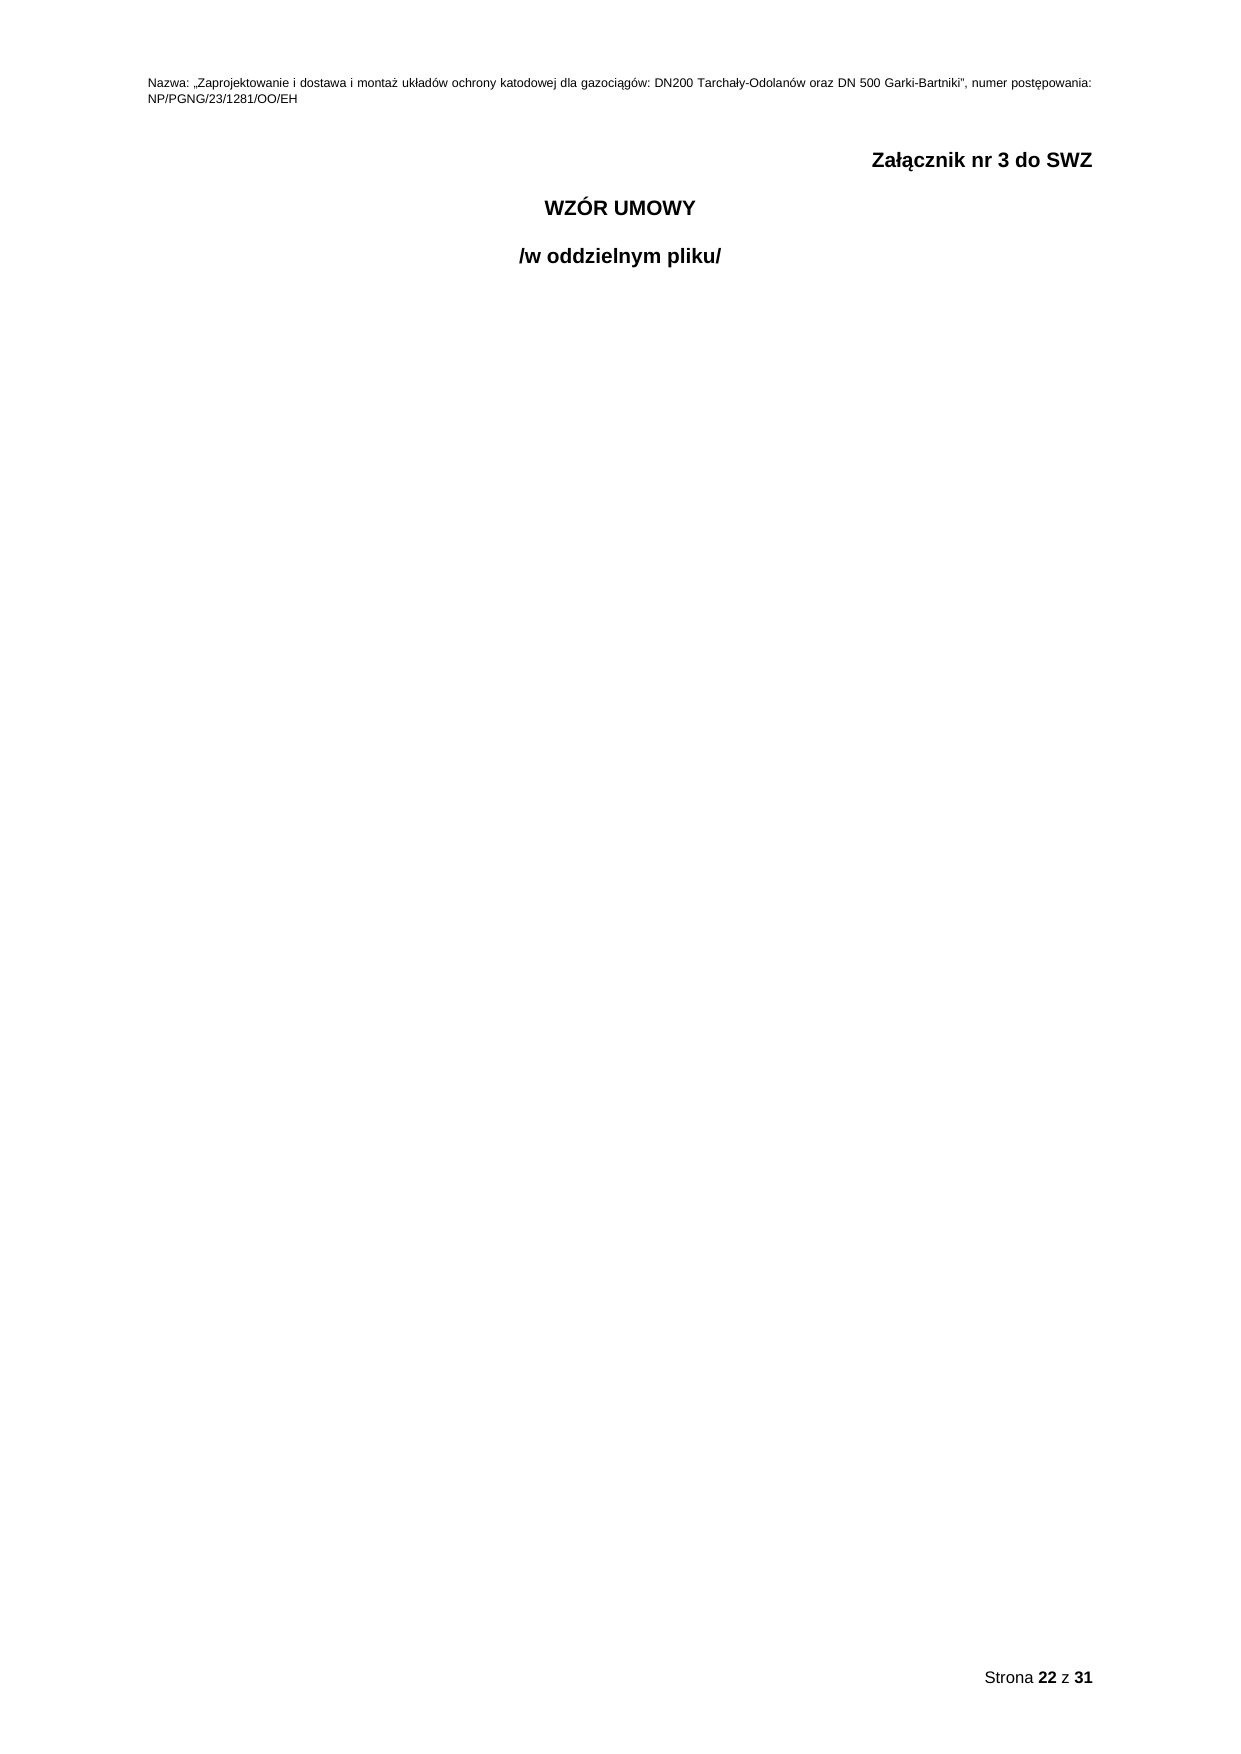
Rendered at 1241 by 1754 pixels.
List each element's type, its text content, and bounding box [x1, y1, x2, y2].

text /w oddzielnym pliku/ [148, 244, 1093, 268]
text WZÓR UMOWY [148, 196, 1093, 220]
text Załącznik nr 3 do SWZ [148, 148, 1093, 172]
